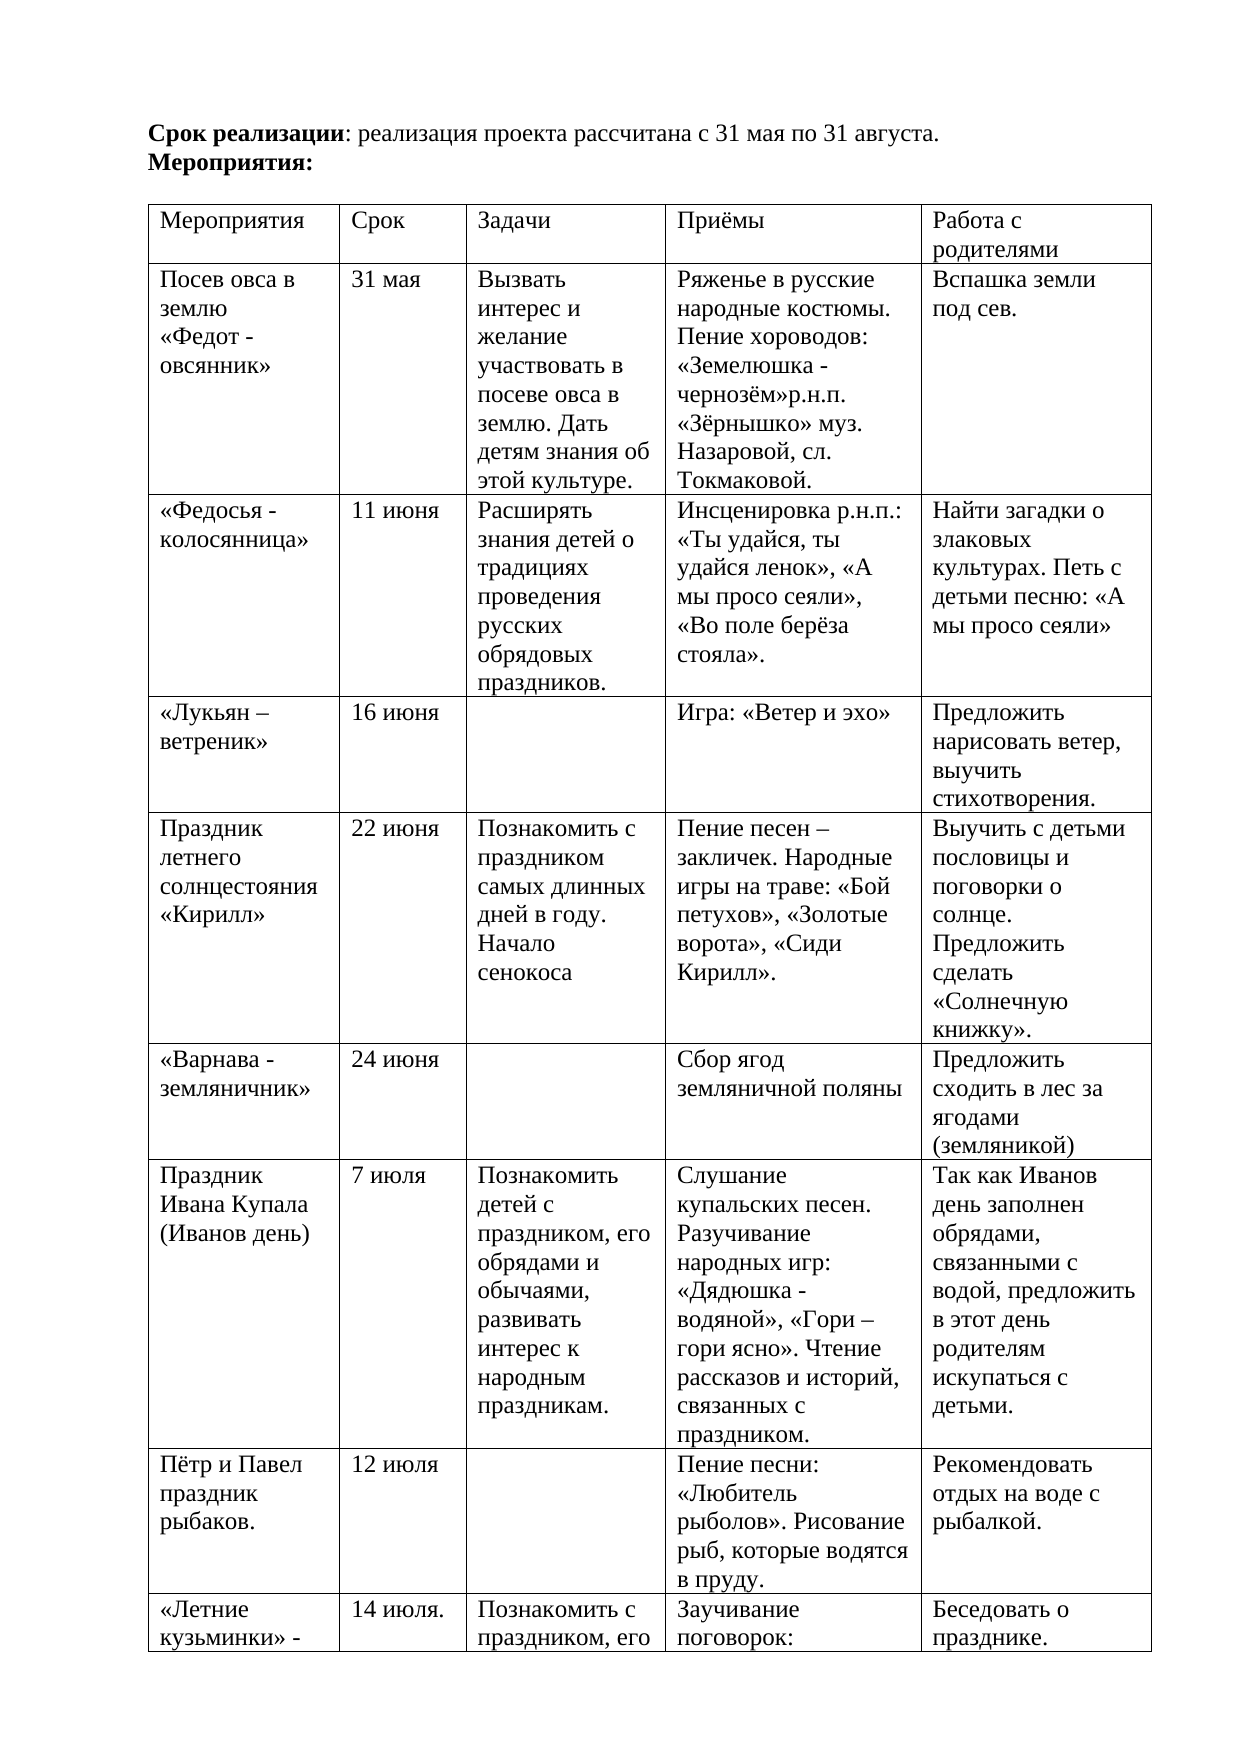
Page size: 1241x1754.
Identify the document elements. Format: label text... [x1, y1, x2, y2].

table_cell Праздник Ивана Купала (Иванов день) [149, 1160, 339, 1448]
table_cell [149, 1594, 339, 1651]
table_cell Познакомить детей с праздником, его обрядами и обычаями, развивать интерес к народным праздникам. [467, 1160, 665, 1448]
table_cell [467, 1449, 665, 1593]
table_cell Пётр и Павел праздник рыбаков. [149, 1449, 339, 1593]
table_header Приёмы [666, 205, 921, 263]
table_cell Вспашка земли под сев. [922, 264, 1151, 494]
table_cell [922, 1594, 1151, 1651]
table_cell Найти загадки о злаковых культурах. Петь с детьми песню: «А мы просо сеяли» [922, 495, 1151, 696]
text Срок реализации: реализация проекта рассчитана с 31 мая по 31 августа. [148, 118, 1152, 147]
table_cell Рекомендовать отдых на воде с рыбалкой. [922, 1449, 1151, 1593]
table_cell Сбор ягод земляничной поляны [666, 1044, 921, 1159]
table_cell Так как Иванов день заполнен обрядами, связанными с водой, предложить в этот день родителям искупаться с детьми. [922, 1160, 1151, 1448]
table_cell «Федосья - колосянница» [149, 495, 339, 696]
table_cell Ряженье в русские народные костюмы. Пение хороводов: «Земелюшка - чернозём»р.н.п. «Зёрнышко» муз. Назаровой, сл. Токмаковой. [666, 264, 921, 494]
table_cell Посев овса в землю «Федот - овсянник» [149, 264, 339, 494]
table_cell Слушание купальских песен. Разучивание народных игр: «Дядюшка - водяной», «Гори – гори ясно». Чтение рассказов и историй, связанных с праздником. [666, 1160, 921, 1448]
table_cell «Лукьян – ветреник» [149, 697, 339, 812]
table_cell Праздник летнего солнцестояния «Кирилл» [149, 813, 339, 1043]
table_cell Пение песен – закличек. Народные игры на траве: «Бой петухов», «Золотые ворота», «Сиди Кирилл». [666, 813, 921, 1043]
table_header Работа с родителями [922, 205, 1151, 263]
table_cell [467, 1594, 665, 1651]
table_cell 22 июня [340, 813, 466, 1043]
table_cell [467, 1044, 665, 1159]
table_cell 7 июля [340, 1160, 466, 1448]
table_cell Пение песни: «Любитель рыболов». Рисование рыб, которые водятся в пруду. [666, 1449, 921, 1593]
table_cell 14 июля. [340, 1594, 466, 1651]
table_header Задачи [467, 205, 665, 263]
table_cell Инсценировка р.н.п.: «Ты удайся, ты удайся ленок», «А мы просо сеяли», «Во поле берёза стояла». [666, 495, 921, 696]
table_header Срок [340, 205, 466, 263]
table_cell 24 июня [340, 1044, 466, 1159]
table_cell «Варнава - земляничник» [149, 1044, 339, 1159]
table_header Мероприятия [149, 205, 339, 263]
table_cell Выучить с детьми пословицы и поговорки о солнце. Предложить сделать «Солнечную книжку». [922, 813, 1151, 1043]
table_cell 16 июня [340, 697, 466, 812]
table_cell Игра: «Ветер и эхо» [666, 697, 921, 812]
table_cell Предложить нарисовать ветер, выучить стихотворения. [922, 697, 1151, 812]
text Мероприятия: [148, 147, 1152, 176]
table_cell [467, 697, 665, 812]
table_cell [666, 1594, 921, 1651]
table_cell Предложить сходить в лес за ягодами (земляникой) [922, 1044, 1151, 1159]
table_cell Вызвать интерес и желание участвовать в посеве овса в землю. Дать детям знания об этой культуре. [467, 264, 665, 494]
table_cell 31 мая [340, 264, 466, 494]
table_cell Расширять знания детей о традициях проведения русских обрядовых праздников. [467, 495, 665, 696]
table_cell 12 июля [340, 1449, 466, 1593]
table_cell Познакомить с праздником самых длинных дней в году. Начало сенокоса [467, 813, 665, 1043]
table_cell 11 июня [340, 495, 466, 696]
